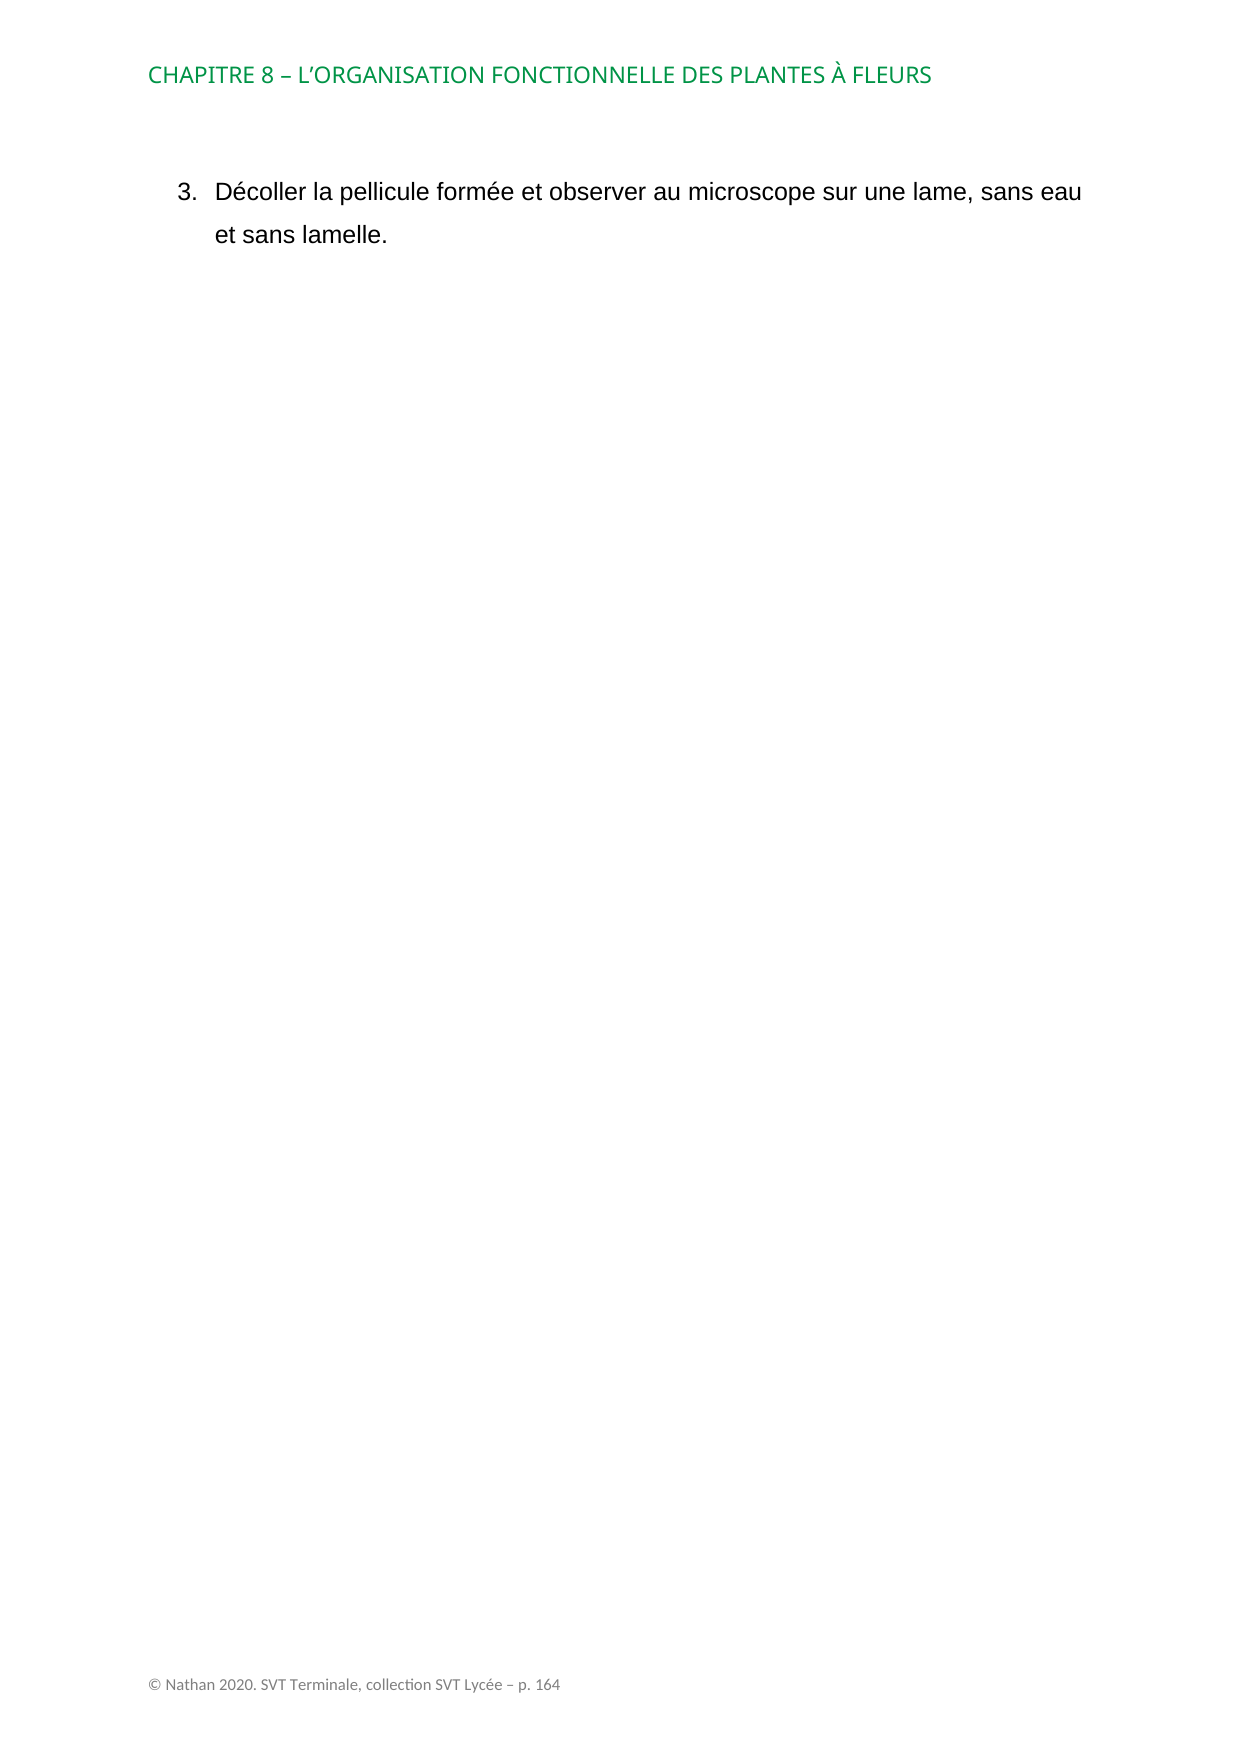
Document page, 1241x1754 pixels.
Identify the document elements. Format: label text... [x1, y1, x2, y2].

list Décoller la pellicule formée et observer au microscope sur une lame, sans eau et sans lamelle. [177, 177, 1093, 249]
